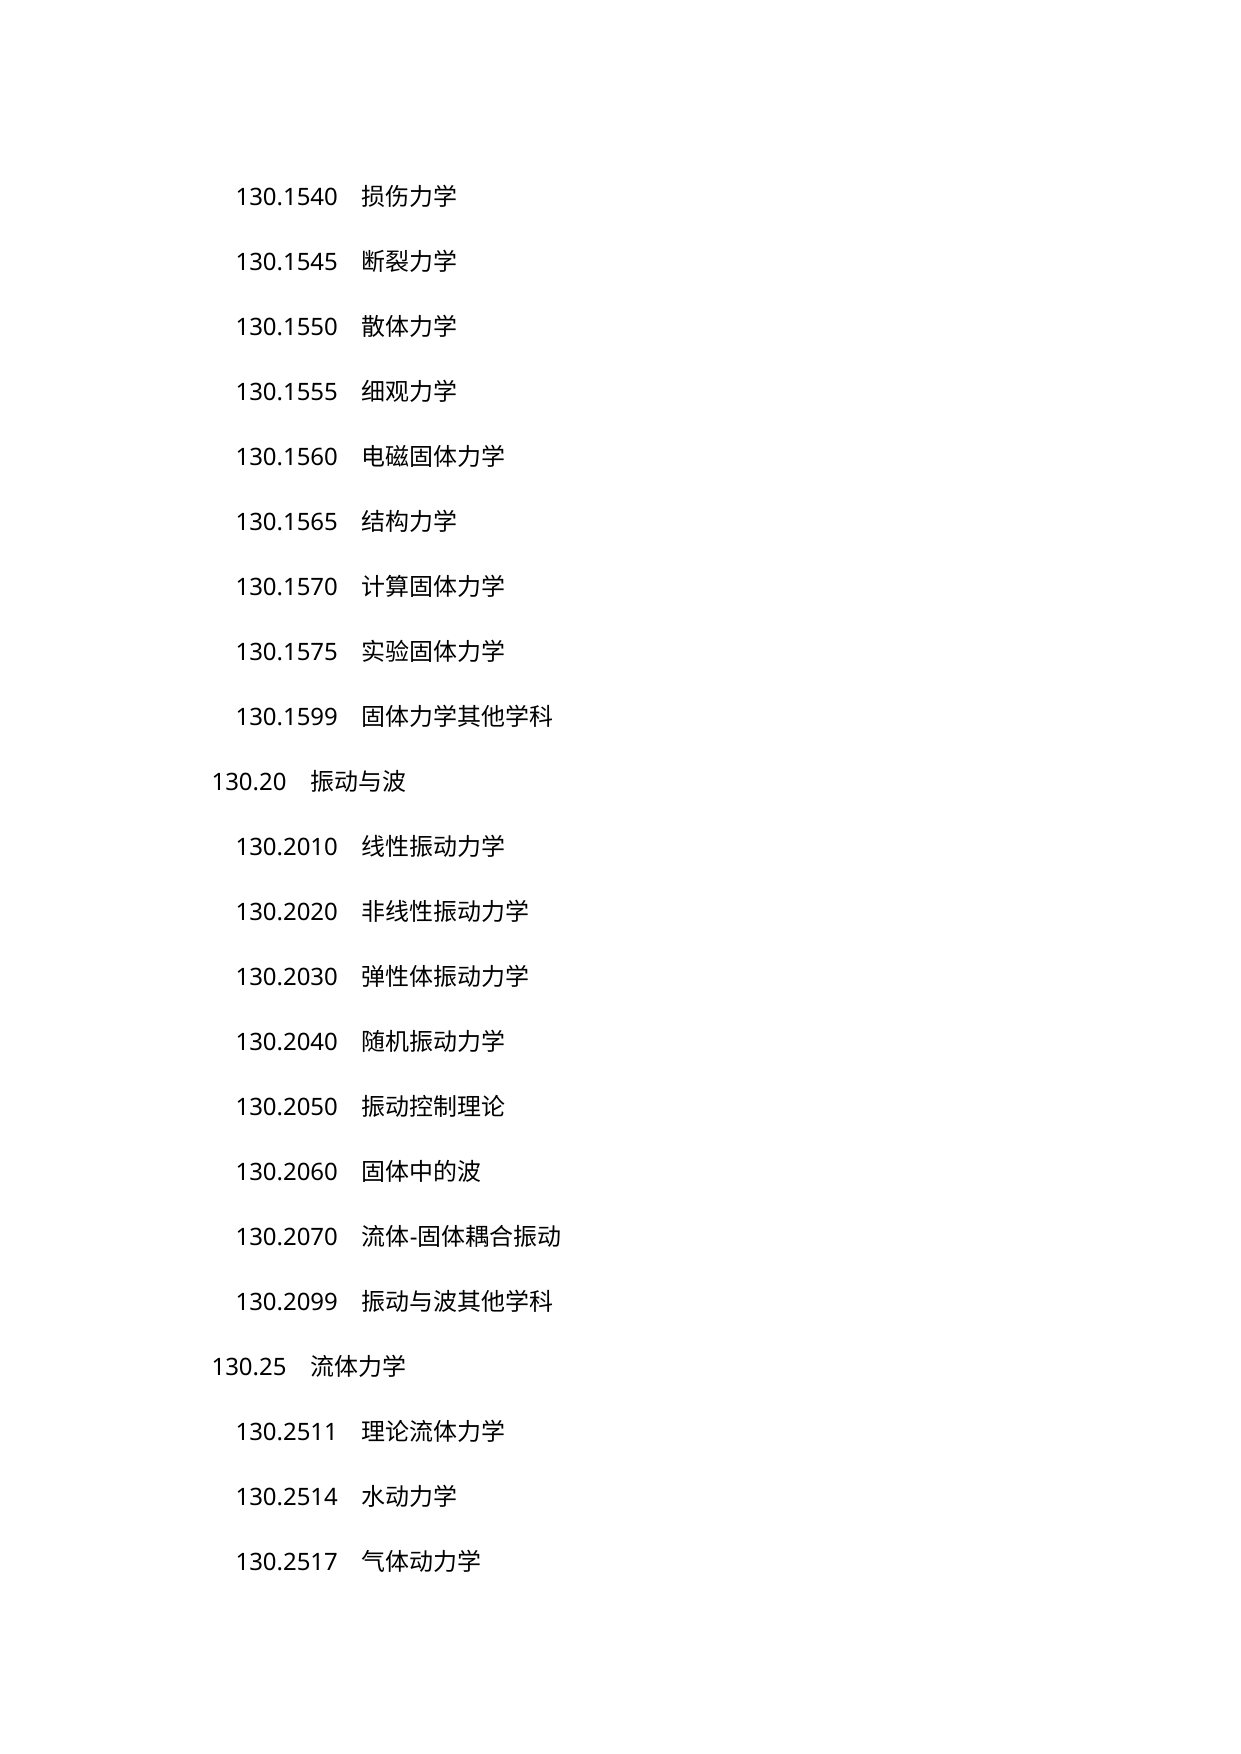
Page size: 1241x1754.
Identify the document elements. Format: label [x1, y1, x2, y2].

text [187, 162, 1053, 1592]
